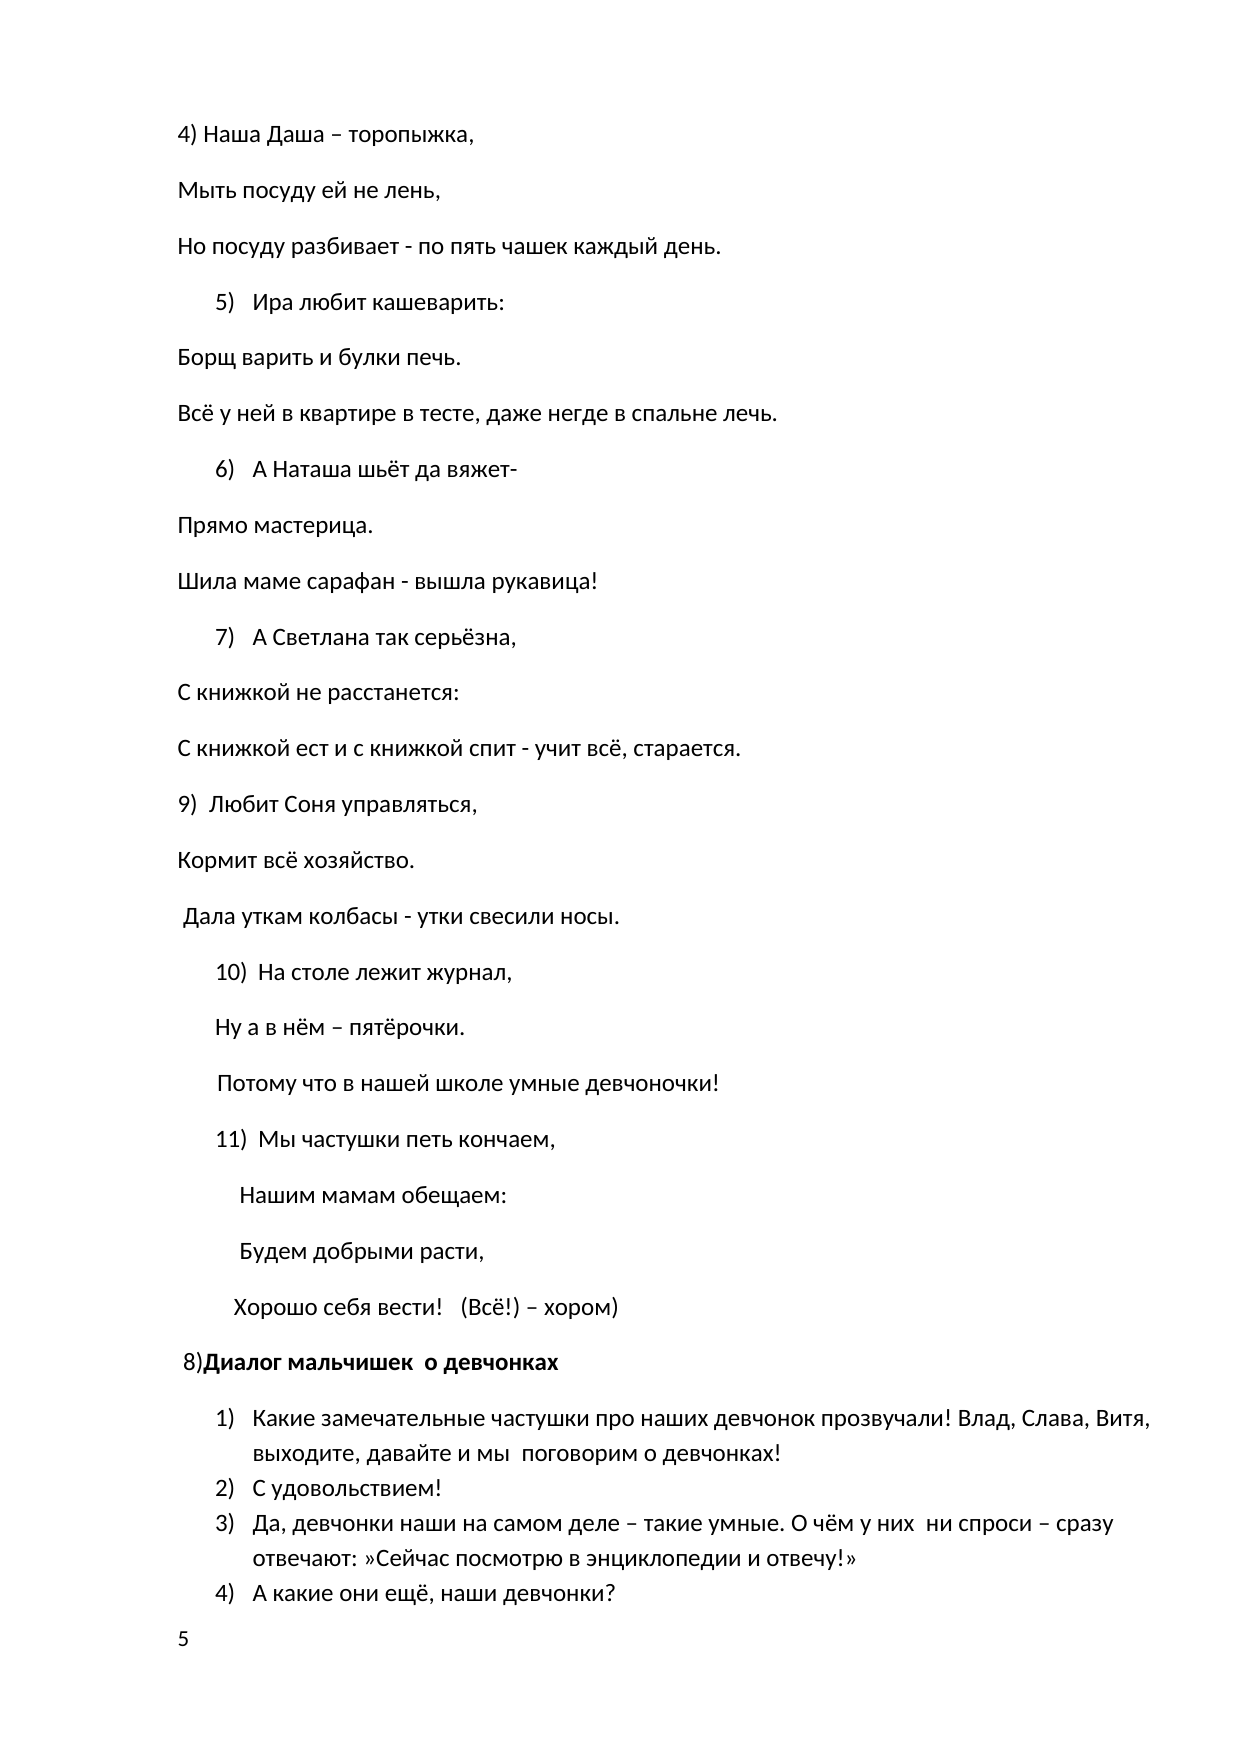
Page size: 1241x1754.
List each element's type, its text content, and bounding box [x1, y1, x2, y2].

text Дала уткам колбасы - утки свесили носы. [177, 900, 1152, 930]
text Шила маме сарафан - вышла рукавица! [177, 565, 1152, 595]
text Потому что в нашей школе умные девчоночки! [177, 1067, 1152, 1098]
text Борщ варить и булки печь. [177, 341, 1152, 372]
list А Светлана так серьёзна, [215, 621, 1152, 651]
list Какие замечательные частушки про наших девчонок прозвучали! Влад, Слава, Витя, выходите, давайте и мы поговорим о девчонках! [215, 1402, 1152, 1468]
text Прямо мастерица. [177, 509, 1152, 539]
list На столе лежит журнал, [215, 956, 1152, 986]
text Но посуду разбивает - по пять чашек каждый день. [177, 230, 1152, 260]
list С удовольствием! [215, 1472, 1152, 1503]
text Ну а в нём – пятёрочки. [215, 1011, 1152, 1042]
text 4) Наша Даша – торопыжка, [177, 118, 1152, 149]
text С книжкой не расстанется: [177, 676, 1152, 707]
list Мы частушки петь кончаем, [215, 1123, 1152, 1154]
text С книжкой ест и с книжкой спит - учит всё, старается. [177, 732, 1152, 763]
list А Наташа шьёт да вяжет- [215, 453, 1152, 484]
text Нашим мамам обещаем: [177, 1179, 1152, 1209]
text 8)Диалог мальчишек о девчонках [177, 1346, 1152, 1377]
list А какие они ещё, наши девчонки? [215, 1577, 1152, 1608]
list Да, девчонки наши на самом деле – такие умные. О чём у них ни спроси – сразу отвечают: »Сейчас посмотрю в энциклопедии и отвечу!» [215, 1507, 1152, 1573]
text 9) Любит Соня управляться, [177, 788, 1152, 819]
text Будем добрыми расти, [177, 1235, 1152, 1265]
list Ира любит кашеварить: [215, 286, 1152, 316]
text Кормит всё хозяйство. [177, 844, 1152, 874]
text Мыть посуду ей не лень, [177, 174, 1152, 204]
text Всё у ней в квартире в тесте, даже негде в спальне лечь. [177, 397, 1152, 428]
text Хорошо себя вести! (Всё!) – хором) [177, 1291, 1152, 1321]
